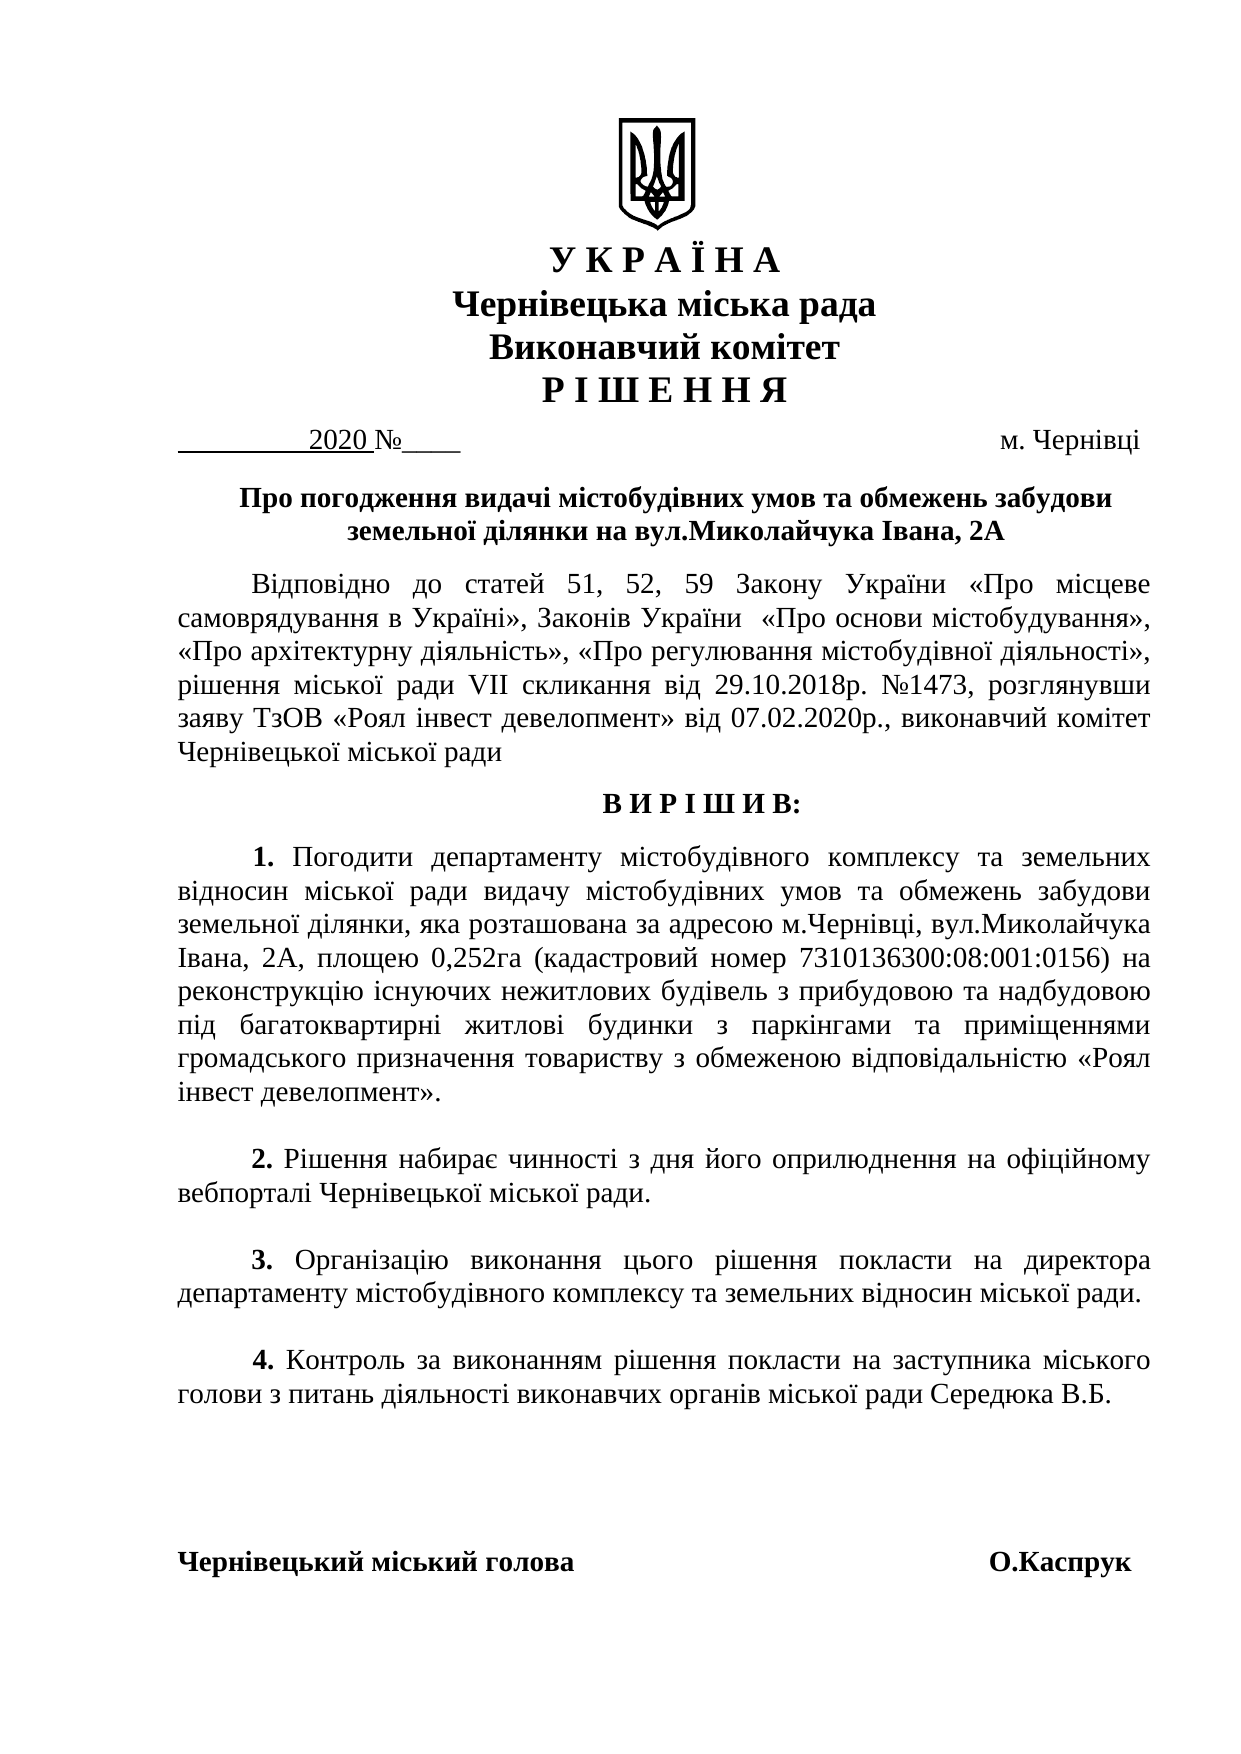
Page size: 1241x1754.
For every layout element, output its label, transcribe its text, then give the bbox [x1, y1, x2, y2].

text Чернівецька міська рада [177, 281, 1152, 324]
text Відповідно до статей 51, 52, 59 Закону України «Про місцеве самоврядування в Україні», Законів України «Про основи містобудування», «Про архітектурну діяльність», «Про регулювання містобудівної діяльності», рішення міської ради VII скликання від 29.10.2018р. №1473, розглянувши заяву ТзОВ «Роял інвест девелопмент» від 07.02.2020р., виконавчий комітет Чернівецької міської ради [177, 566, 1152, 767]
text 3. Організацію виконання цього рішення покласти на директора департаменту містобудівного комплексу та земельних відносин міської ради. [177, 1242, 1152, 1309]
text В И Р І Ш И В: [177, 787, 1152, 820]
text Чернівецький міський голова О.Каспрук [177, 1544, 1152, 1577]
text У к р а ї н а [177, 238, 1152, 281]
text 1. Погодити департаменту містобудівного комплексу та земельних відносин міської ради видачу містобудівних умов та обмежень забудови земельної ділянки, яка розташована за адресою м.Чернівці, вул.Миколайчука Івана, 2А, площею 0,252га (кадастровий номер 7310136300:08:001:0156) на реконструкцію існуючих нежитлових будівель з прибудовою та надбудовою під багатоквартирні житлові будинки з паркінгами та приміщеннями громадського призначення товариству з обмеженою відповідальністю «Роял інвест девелопмент». [177, 839, 1152, 1108]
table_header Про погодження видачі містобудівних умов та обмежень забудови земельної ділянки на вул.Миколайчука Івана, 2А [189, 480, 1163, 566]
text 2020 №____ м. Чернівці [177, 422, 1152, 456]
text Р І Ш Е Н Н Я [177, 367, 1152, 410]
text 4. Контроль за виконанням рішення покласти на заступника міського голови з питань діяльності виконавчих органів міської ради Середюка В.Б. [177, 1342, 1152, 1409]
text Виконавчий комітет [177, 324, 1152, 367]
text 2. Рішення набирає чинності з дня його оприлюднення на офіційному вебпорталі Чернівецької міської ради. [177, 1141, 1152, 1208]
